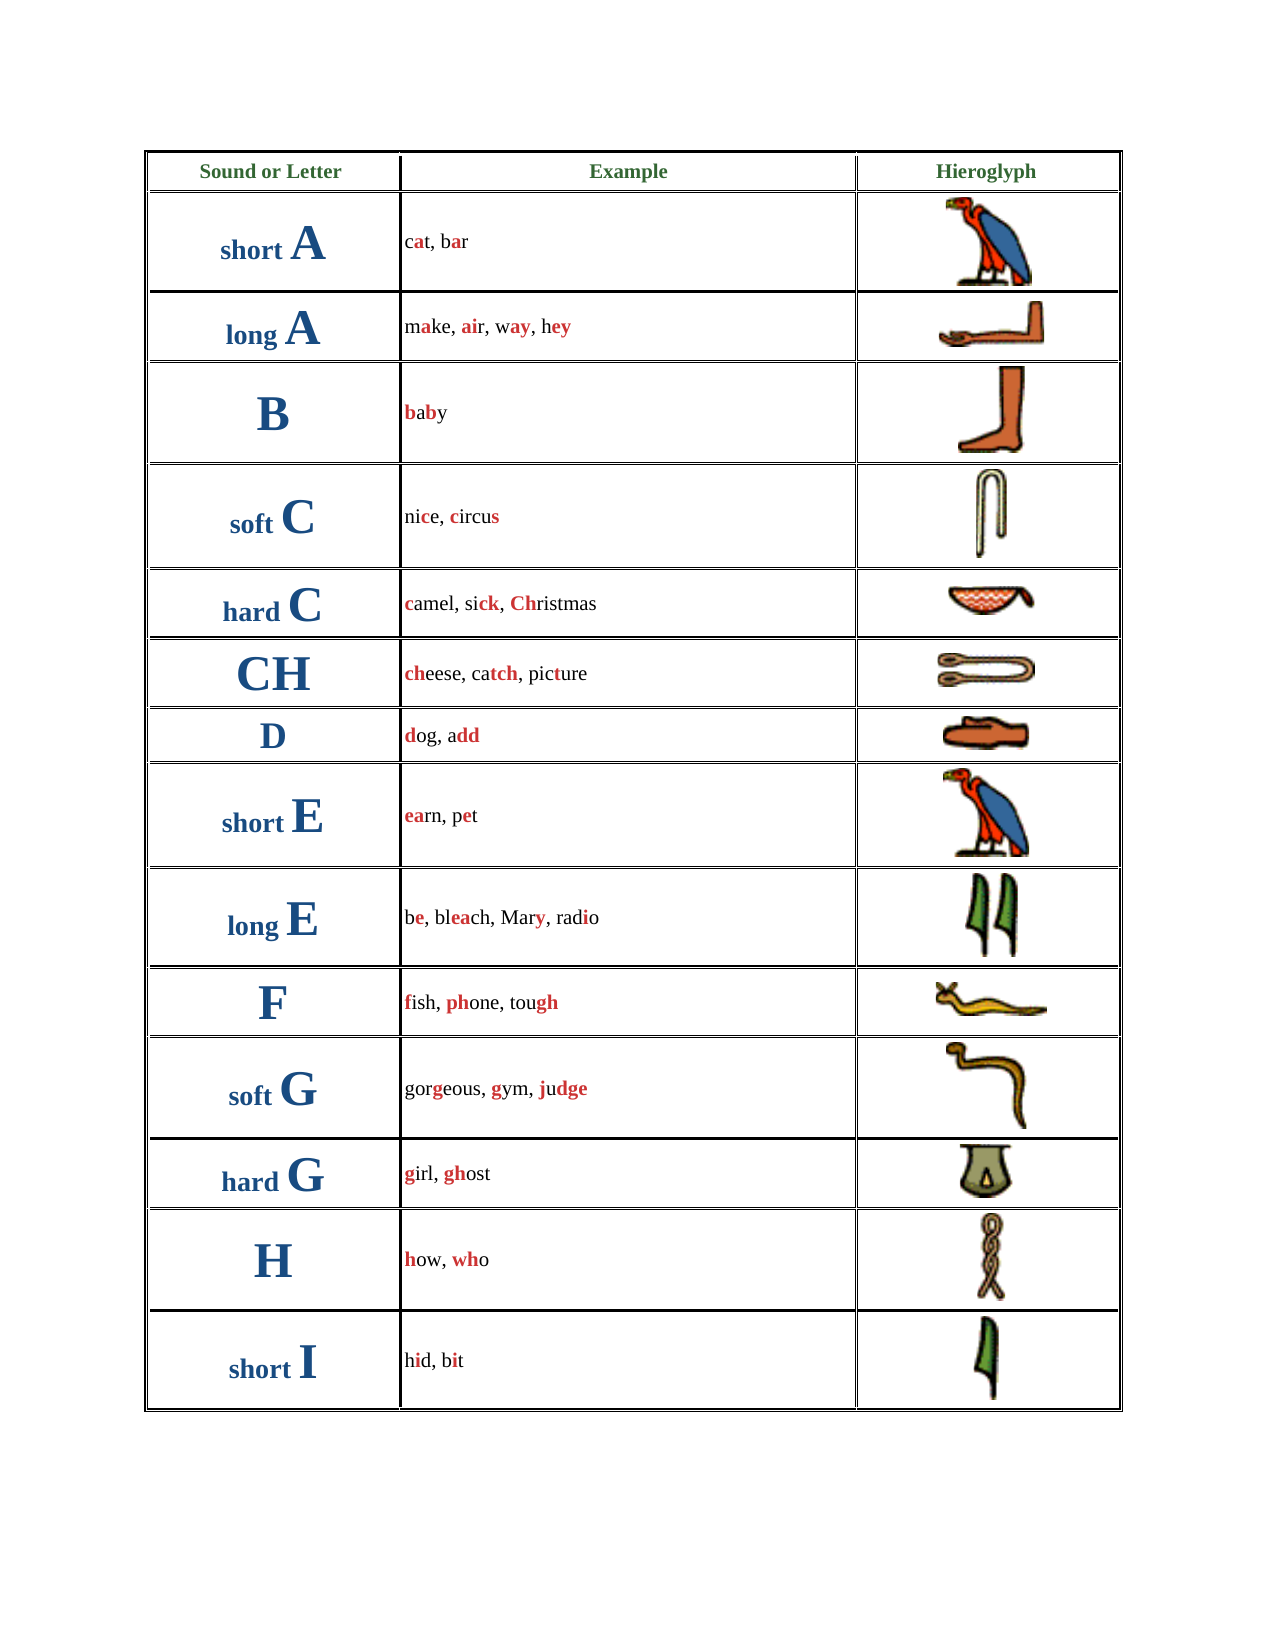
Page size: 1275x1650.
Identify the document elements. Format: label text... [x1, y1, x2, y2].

table_cell [857, 567, 1121, 636]
table_cell nice, circus [402, 465, 855, 567]
table_cell be, bleach, Mary, radio [402, 869, 855, 965]
table_cell B [148, 360, 399, 462]
table_cell long E [146, 866, 400, 965]
table_cell cat, bar [402, 193, 855, 290]
table_cell [857, 866, 1121, 965]
table_cell [858, 636, 1120, 706]
table_header Sound or Letter [148, 152, 400, 189]
table_cell [858, 190, 1120, 290]
table_cell hid, bit [400, 1312, 857, 1408]
table_cell short I [148, 1309, 400, 1408]
table_cell [858, 290, 1119, 359]
table_header Example [400, 153, 857, 189]
table_cell hard C [146, 567, 400, 636]
table_cell [857, 706, 1121, 761]
picture [943, 768, 1030, 857]
table_cell D [146, 706, 400, 761]
table_cell [858, 1137, 1119, 1207]
picture [937, 653, 1035, 687]
table_cell make, air, way, hey [402, 293, 855, 359]
table_cell dog, add [402, 709, 855, 761]
picture [973, 1316, 999, 1400]
table_cell how, who [402, 1210, 855, 1309]
picture [965, 873, 1018, 957]
picture [948, 586, 1035, 615]
table_cell [857, 1035, 1121, 1137]
table_cell baby [402, 363, 855, 462]
table_cell [858, 360, 1120, 462]
table_cell [858, 965, 1120, 1035]
table_cell hard G [148, 1137, 399, 1207]
table_cell short E [146, 761, 400, 866]
table_cell F [148, 965, 399, 1035]
picture [959, 1144, 1013, 1198]
table_cell earn, pet [402, 764, 855, 866]
picture [945, 197, 1032, 286]
picture [976, 469, 1007, 558]
table_cell fish, phone, tough [402, 969, 855, 1035]
table_cell cheese, catch, picture [402, 640, 855, 706]
table_cell camel, sick, Christmas [402, 570, 855, 636]
table_cell [857, 1309, 1119, 1408]
table_cell [857, 761, 1121, 866]
table_cell girl, ghost [402, 1140, 855, 1207]
picture [935, 982, 1047, 1016]
table_header Hieroglyph [857, 153, 1119, 189]
table_cell H [146, 1207, 400, 1309]
picture [946, 1042, 1027, 1129]
table_cell CH [148, 636, 399, 706]
picture [958, 366, 1025, 453]
picture [943, 716, 1030, 750]
table_cell [857, 1207, 1121, 1309]
table_cell long A [148, 290, 399, 359]
table_cell gorgeous, gym, judge [402, 1038, 855, 1137]
picture [938, 301, 1045, 347]
picture [977, 1213, 1006, 1301]
table_cell [857, 462, 1121, 567]
table_cell soft C [146, 462, 400, 567]
table_cell soft G [146, 1035, 400, 1137]
table_cell short A [148, 190, 399, 290]
